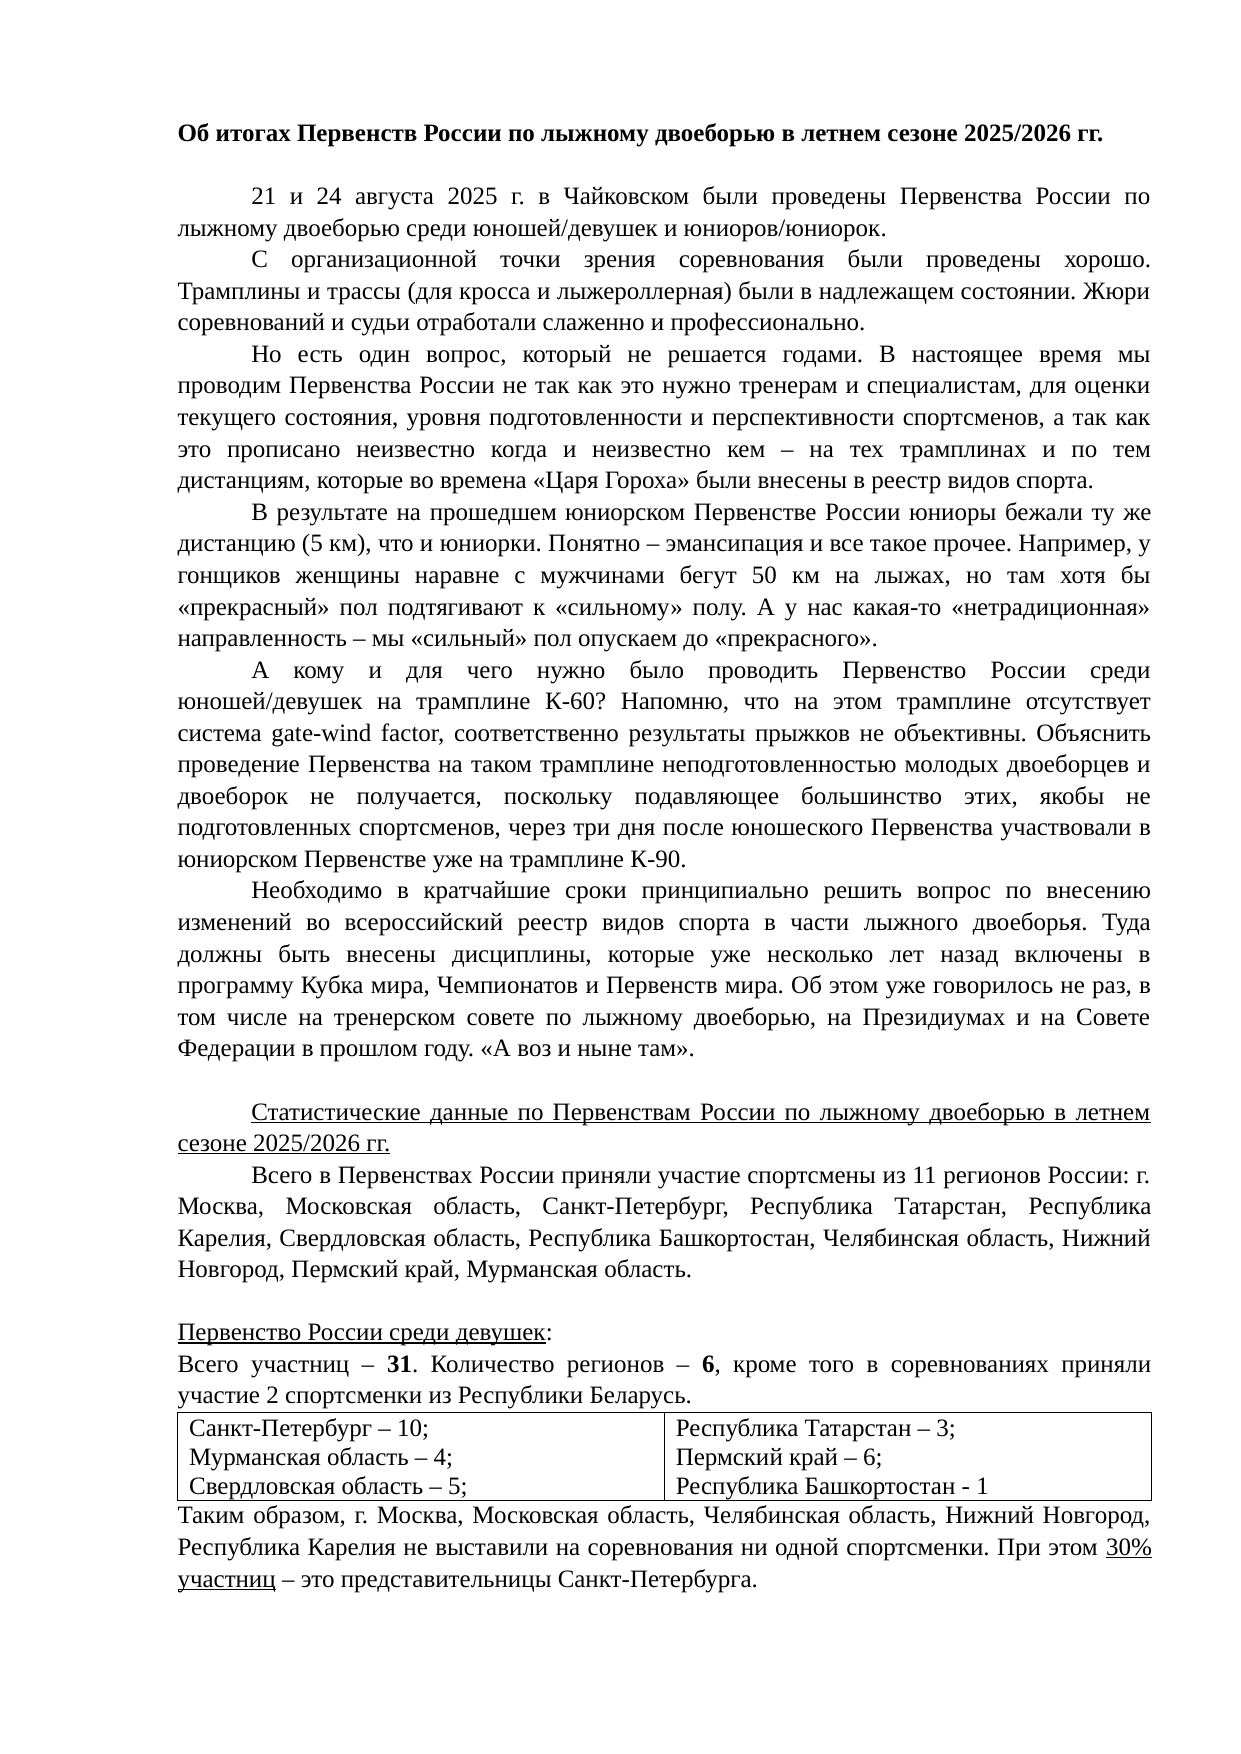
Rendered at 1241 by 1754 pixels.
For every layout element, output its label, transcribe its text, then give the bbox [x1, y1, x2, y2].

text Всего в Первенствах России приняли участие спортсмены из 11 регионов России: г. Москва, Московская область, Санкт-Петербург, Республика Татарстан, Республика Карелия, Свердловская область, Республика Башкортостан, Челябинская область, Нижний Новгород, Пермский край, Мурманская область. [177, 1160, 1152, 1283]
text Всего участниц – 31. Количество регионов – 6, кроме того в соревнованиях приняли участие 2 спортсменки из Республики Беларусь. [177, 1349, 1152, 1409]
text Необходимо в кратчайшие сроки принципиально решить вопрос по внесению изменений во всероссийский реестр видов спорта в части лыжного двоеборья. Туда должны быть внесены дисциплины, которые уже несколько лет назад включены в программу Кубка мира, Чемпионатов и Первенств мира. Об этом уже говорилось не раз, в том числе на тренерском совете по лыжному двоеборью, на Президиумах и на Совете Федерации в прошлом году. «А воз и ныне там». [177, 876, 1152, 1062]
text Статистические данные по Первенствам России по лыжному двоеборью в летнем сезоне 2025/2026 гг. [177, 1097, 1152, 1157]
text Но есть один вопрос, который не решается годами. В настоящее время мы проводим Первенства России не так как это нужно тренерам и специалистам, для оценки текущего состояния, уровня подготовленности и перспективности спортсменов, а так как это прописано неизвестно когда и неизвестно кем – на тех трамплинах и по тем дистанциям, которые во времена «Царя Гороха» были внесены в реестр видов спорта. [177, 339, 1152, 494]
text С организационной точки зрения соревнования были проведены хорошо. Трамплины и трассы (для кросса и лыжероллерная) были в надлежащем состоянии. Жюри соревнований и судьи отработали слаженно и профессионально. [177, 244, 1152, 336]
text Таким образом, г. Москва, Московская область, Челябинская область, Нижний Новгород, Республика Карелия не выставили на соревнования ни одной спортсменки. При этом 30% участниц – это представительницы Санкт-Петербурга. [177, 1501, 1152, 1592]
text 21 и 24 августа 2025 г. в Чайковском были проведены Первенства России по лыжному двоеборью среди юношей/девушек и юниоров/юниорок. [177, 181, 1152, 242]
table_header Республика Татарстан – 3; Пермский край – 6; Республика Башкортостан - 1 [665, 1413, 1151, 1499]
text А кому и для чего нужно было проводить Первенство России среди юношей/девушек на трамплине К-60? Напомню, что на этом трамплине отсутствует система gate-wind factor, соответственно результаты прыжков не объективны. Объяснить проведение Первенства на таком трамплине неподготовленностью молодых двоеборцев и двоеборок не получается, поскольку подавляющее большинство этих, якобы не подготовленных спортсменов, через три дня после юношеского Первенства участвовали в юниорском Первенстве уже на трамплине К-90. [177, 655, 1152, 873]
text В результате на прошедшем юниорском Первенстве России юниоры бежали ту же дистанцию (5 км), что и юниорки. Понятно – эмансипация и все такое прочее. Например, у гонщиков женщины наравне с мужчинами бегут 50 км на лыжах, но там хотя бы «прекрасный» пол подтягивают к «сильному» полу. А у нас какая-то «нетрадиционная» направленность – мы «сильный» пол опускаем до «прекрасного». [177, 497, 1152, 652]
text Первенство России среди девушек: [177, 1317, 1152, 1346]
text Об итогах Первенств России по лыжному двоеборью в летнем сезоне 2025/2026 гг. [177, 118, 1152, 147]
table_header Санкт-Петербург – 10; Мурманская область – 4; Свердловская область – 5; [178, 1413, 664, 1499]
